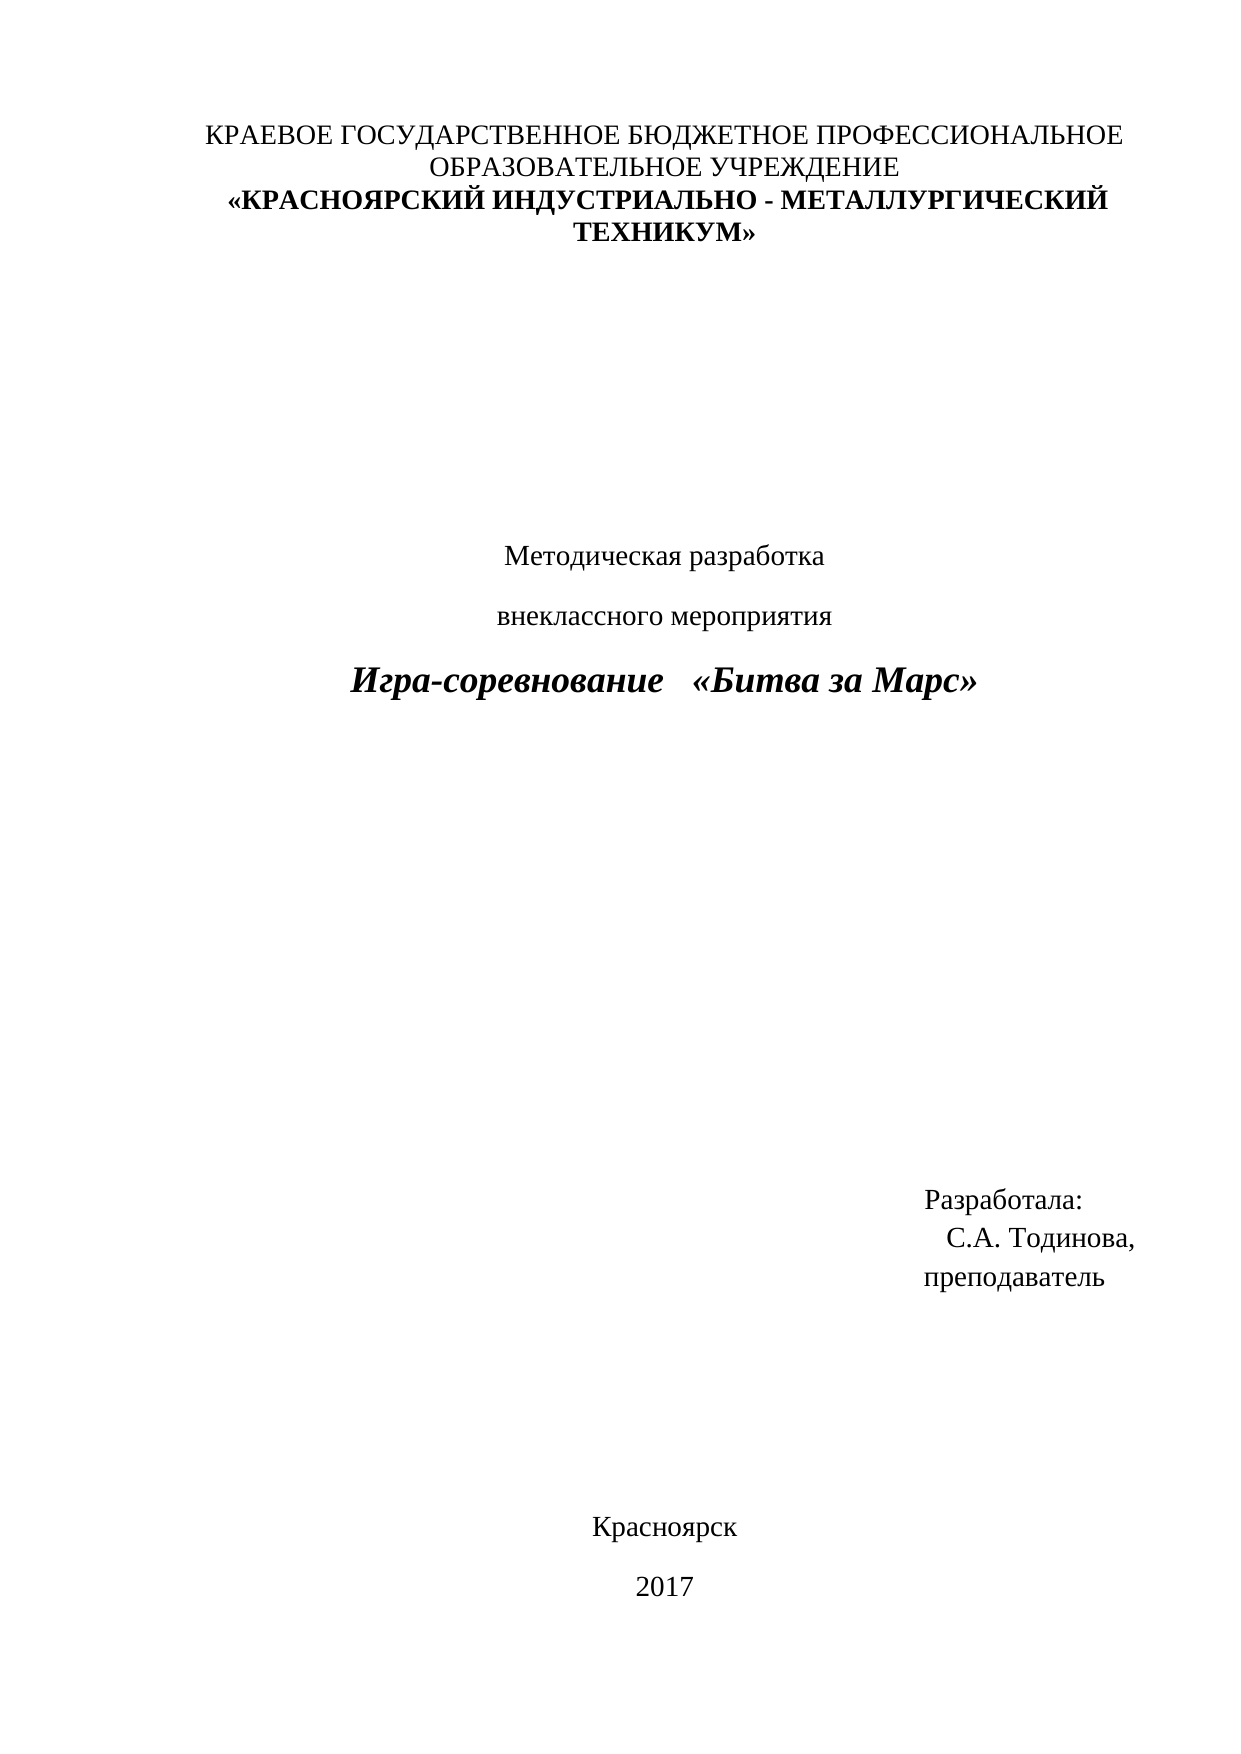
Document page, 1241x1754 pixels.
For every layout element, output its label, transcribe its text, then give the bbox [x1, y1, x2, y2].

text Игра-соревнование «Битва за Марс» [177, 657, 1152, 700]
text преподаватель [177, 1259, 1152, 1292]
text КРАЕВОЕ ГОСУДАРСТВЕННОЕ БЮДЖЕТНОЕ ПРОФЕССИОНАЛЬНОЕ ОБРАЗОВАТЕЛЬНОЕ УЧРЕЖДЕНИЕ [177, 118, 1152, 183]
text Разработала: [177, 1182, 1152, 1215]
text внеклассного мероприятия [177, 598, 1152, 631]
text «КРАСНОЯРСКИЙ ИНДУСТРИАЛЬНО - МЕТАЛЛУРГИЧЕСКИЙ ТЕХНИКУМ» [177, 183, 1152, 248]
text 2017 [177, 1569, 1152, 1602]
text Методическая разработка [177, 538, 1152, 572]
text Красноярск [177, 1509, 1152, 1543]
text С.А. Тодинова, [177, 1220, 1152, 1254]
